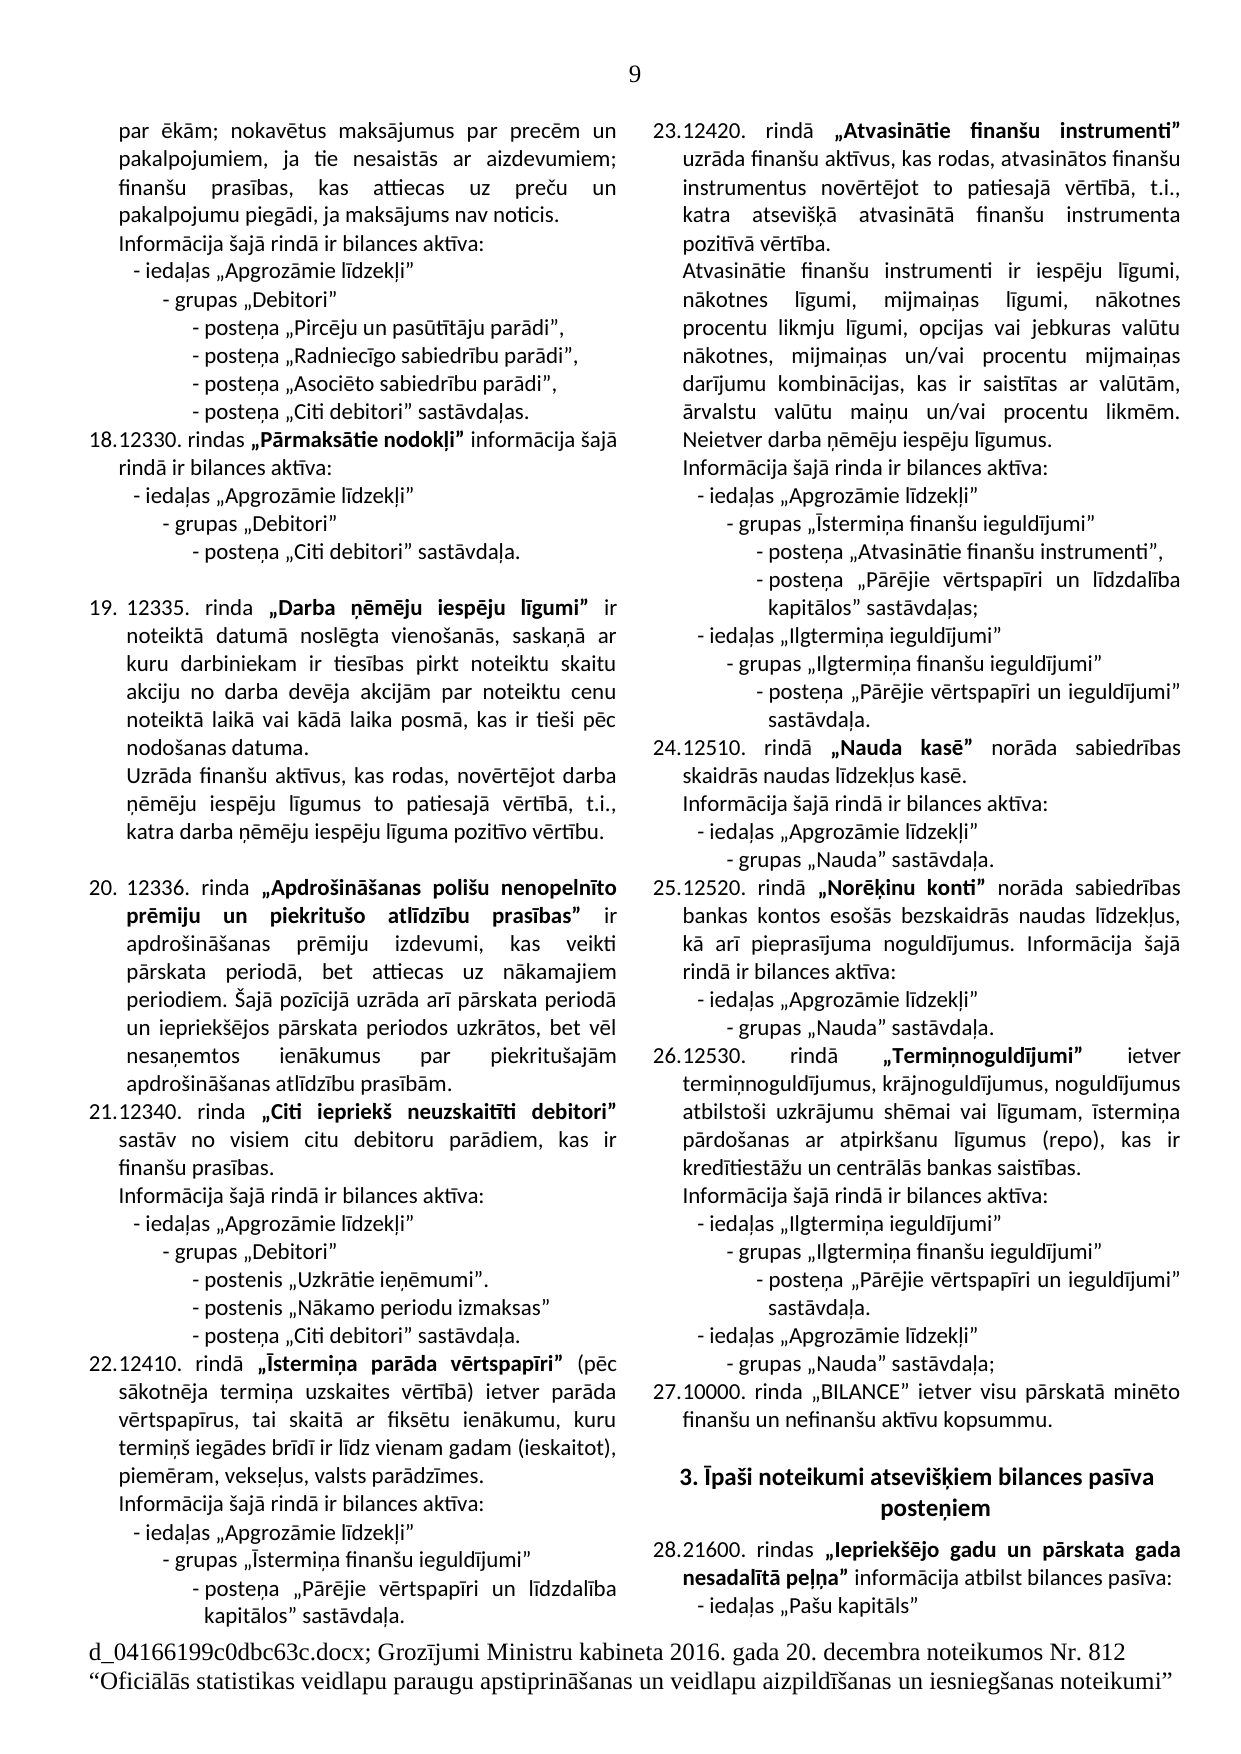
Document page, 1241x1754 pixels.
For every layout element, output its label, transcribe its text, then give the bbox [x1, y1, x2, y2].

text - posteņa „Citi debitori” sastāvdaļas. [192, 397, 617, 425]
list 21600. rindas „Iepriekšējo gadu un pārskata gada nesadalītā peļņa” informācija atbilst bilances pasīva: [653, 1535, 1181, 1591]
text - grupas „Īstermiņa finanšu ieguldījumi” [162, 1546, 617, 1574]
text - posteņa „Atvasinātie finanšu instrumenti”, [756, 537, 1181, 565]
text - grupas „Nauda” sastāvdaļa. [726, 845, 1181, 873]
text - posteņa „Citi debitori” sastāvdaļa. [192, 537, 617, 565]
text - posteņa „Pārējie vērtspapīri un ieguldījumi” sastāvdaļa. [756, 677, 1181, 733]
text - iedaļas „Apgrozāmie līdzekļi” [697, 985, 1181, 1013]
text - iedaļas „Apgrozāmie līdzekļi” [133, 481, 617, 509]
text - posteņa „Pārējie vērtspapīri un līdzdalība kapitālos” sastāvdaļas; [756, 565, 1181, 621]
text - iedaļas „Apgrozāmie līdzekļi” [133, 1209, 617, 1237]
text - grupas „Nauda” sastāvdaļa. [726, 1013, 1181, 1041]
text - posteņa „Pārējie vērtspapīri un līdzdalība kapitālos” sastāvdaļa. [192, 1574, 617, 1630]
text - postenis „Uzkrātie ieņēmumi”. [192, 1265, 617, 1293]
text - posteņa „Citi debitori” sastāvdaļa. [192, 1321, 617, 1349]
text - iedaļas „Apgrozāmie līdzekļi” [697, 1321, 1181, 1349]
list 12530. rindā „Termiņnoguldījumi” ietver termiņnoguldījumus, krājnoguldījumus, noguldījumus atbilstoši uzkrājumu shēmai vai līgumam, īstermiņa pārdošanas ar atpirkšanu līgumus (repo), kas ir kredītiestāžu un centrālās bankas saistības. [653, 1041, 1181, 1181]
list 10000. rinda „BILANCE” ietver visu pārskatā minēto finanšu un nefinanšu aktīvu kopsummu. [653, 1377, 1181, 1433]
text - posteņa „Pārējie vērtspapīri un ieguldījumi” sastāvdaļa. [756, 1265, 1181, 1321]
text - grupas „Debitori” [162, 285, 617, 313]
text - posteņa „Pircēju un pasūtītāju parādi”, [192, 313, 617, 341]
text - iedaļas „Apgrozāmie līdzekļi” [133, 1518, 617, 1546]
list 12340. rinda „Citi iepriekš neuzskaitīti debitori” sastāv no visiem citu debitoru parādiem, kas ir finanšu prasības. [89, 1097, 617, 1181]
text Informācija šajā rinda ir bilances aktīva: [653, 453, 1181, 481]
text - grupas „Ilgtermiņa finanšu ieguldījumi” [726, 649, 1181, 677]
text 3. Īpaši noteikumi atsevišķiem bilances pasīva posteņiem [653, 1462, 1181, 1523]
text Informācija šajā rindā ir bilances aktīva: [653, 1181, 1181, 1209]
text - grupas „Nauda” sastāvdaļa; [726, 1349, 1181, 1377]
list 12410. rindā „Īstermiņa parāda vērtspapīri” (pēc sākotnēja termiņa uzskaites vērtībā) ietver parāda vērtspapīrus, tai skaitā ar fiksētu ienākumu, kuru termiņš iegādes brīdī ir līdz vienam gadam (ieskaitot), piemēram, vekseļus, valsts parādzīmes. [89, 1349, 617, 1489]
list 12420. rindā „Atvasinātie finanšu instrumenti” uzrāda finanšu aktīvus, kas rodas, atvasinātos finanšu instrumentus novērtējot to patiesajā vērtībā, t.i., katra atsevišķā atvasinātā finanšu instrumenta pozitīvā vērtība. [653, 117, 1181, 257]
list 12335. rinda „Darba ņēmēju iespēju līgumi” ir noteiktā datumā noslēgta vienošanās, saskaņā ar kuru darbiniekam ir tiesības pirkt noteiktu skaitu akciju no darba devēja akcijām par noteiktu cenu noteiktā laikā vai kādā laika posmā, kas ir tieši pēc nodošanas datuma. [89, 593, 617, 761]
text - posteņa „Radniecīgo sabiedrību parādi”, [192, 341, 617, 369]
text - grupas „Ilgtermiņa finanšu ieguldījumi” [726, 1237, 1181, 1265]
text - iedaļas „Ilgtermiņa ieguldījumi” [697, 1209, 1181, 1237]
text - posteņa „Asociēto sabiedrību parādi”, [192, 369, 617, 397]
list 12330. rindas „Pārmaksātie nodokļi” informācija šajā rindā ir bilances aktīva: [89, 425, 617, 481]
text Informācija šajā rindā ir bilances aktīva: [653, 789, 1181, 817]
text - grupas „Īstermiņa finanšu ieguldījumi” [726, 509, 1181, 537]
text - iedaļas „Apgrozāmie līdzekļi” [133, 257, 617, 285]
text - grupas „Debitori” [162, 509, 617, 537]
list 12510. rindā „Nauda kasē” norāda sabiedrības skaidrās naudas līdzekļus kasē. [653, 733, 1181, 789]
list 12336. rinda „Apdrošināšanas polišu nenopelnīto prēmiju un piekritušo atlīdzību prasības” ir apdrošināšanas prēmiju izdevumi, kas veikti pārskata periodā, bet attiecas uz nākamajiem periodiem. Šajā pozīcijā uzrāda arī pārskata periodā un iepriekšējos pārskata periodos uzkrātos, bet vēl nesaņemtos ienākumus par piekritušajām apdrošināšanas atlīdzību prasībām. [89, 873, 617, 1097]
text - iedaļas „Apgrozāmie līdzekļi” [697, 817, 1181, 845]
text - postenis „Nākamo periodu izmaksas” [192, 1293, 617, 1321]
list Uzrāda finanšu aktīvus, kas rodas, novērtējot darba ņēmēju iespēju līgumus to patiesajā vērtībā, t.i., katra darba ņēmēju iespēju līguma pozitīvo vērtību. [126, 761, 617, 845]
text - grupas „Debitori” [162, 1237, 617, 1265]
text Atvasinātie finanšu instrumenti ir iespēju līgumi, nākotnes līgumi, mijmaiņas līgumi, nākotnes procentu likmju līgumi, opcijas vai jebkuras valūtu nākotnes, mijmaiņas un/vai procentu mijmaiņas darījumu kombinācijas, kas ir saistītas ar valūtām, ārvalstu valūtu maiņu un/vai procentu likmēm. Neietver darba ņēmēju iespēju līgumus. [682, 257, 1181, 453]
text Informācija šajā rindā ir bilances aktīva: [89, 1489, 617, 1518]
list 12520. rindā „Norēķinu konti” norāda sabiedrības bankas kontos esošās bezskaidrās naudas līdzekļus, kā arī pieprasījuma noguldījumus. Informācija šajā rindā ir bilances aktīva: [653, 873, 1181, 985]
text - iedaļas „Pašu kapitāls” [697, 1591, 1181, 1619]
text Informācija šajā rindā ir bilances aktīva: [89, 229, 617, 257]
text Informācija šajā rindā ir bilances aktīva: [89, 1181, 617, 1209]
text - iedaļas „Apgrozāmie līdzekļi” [697, 481, 1181, 509]
text - iedaļas „Ilgtermiņa ieguldījumi” [697, 621, 1181, 649]
